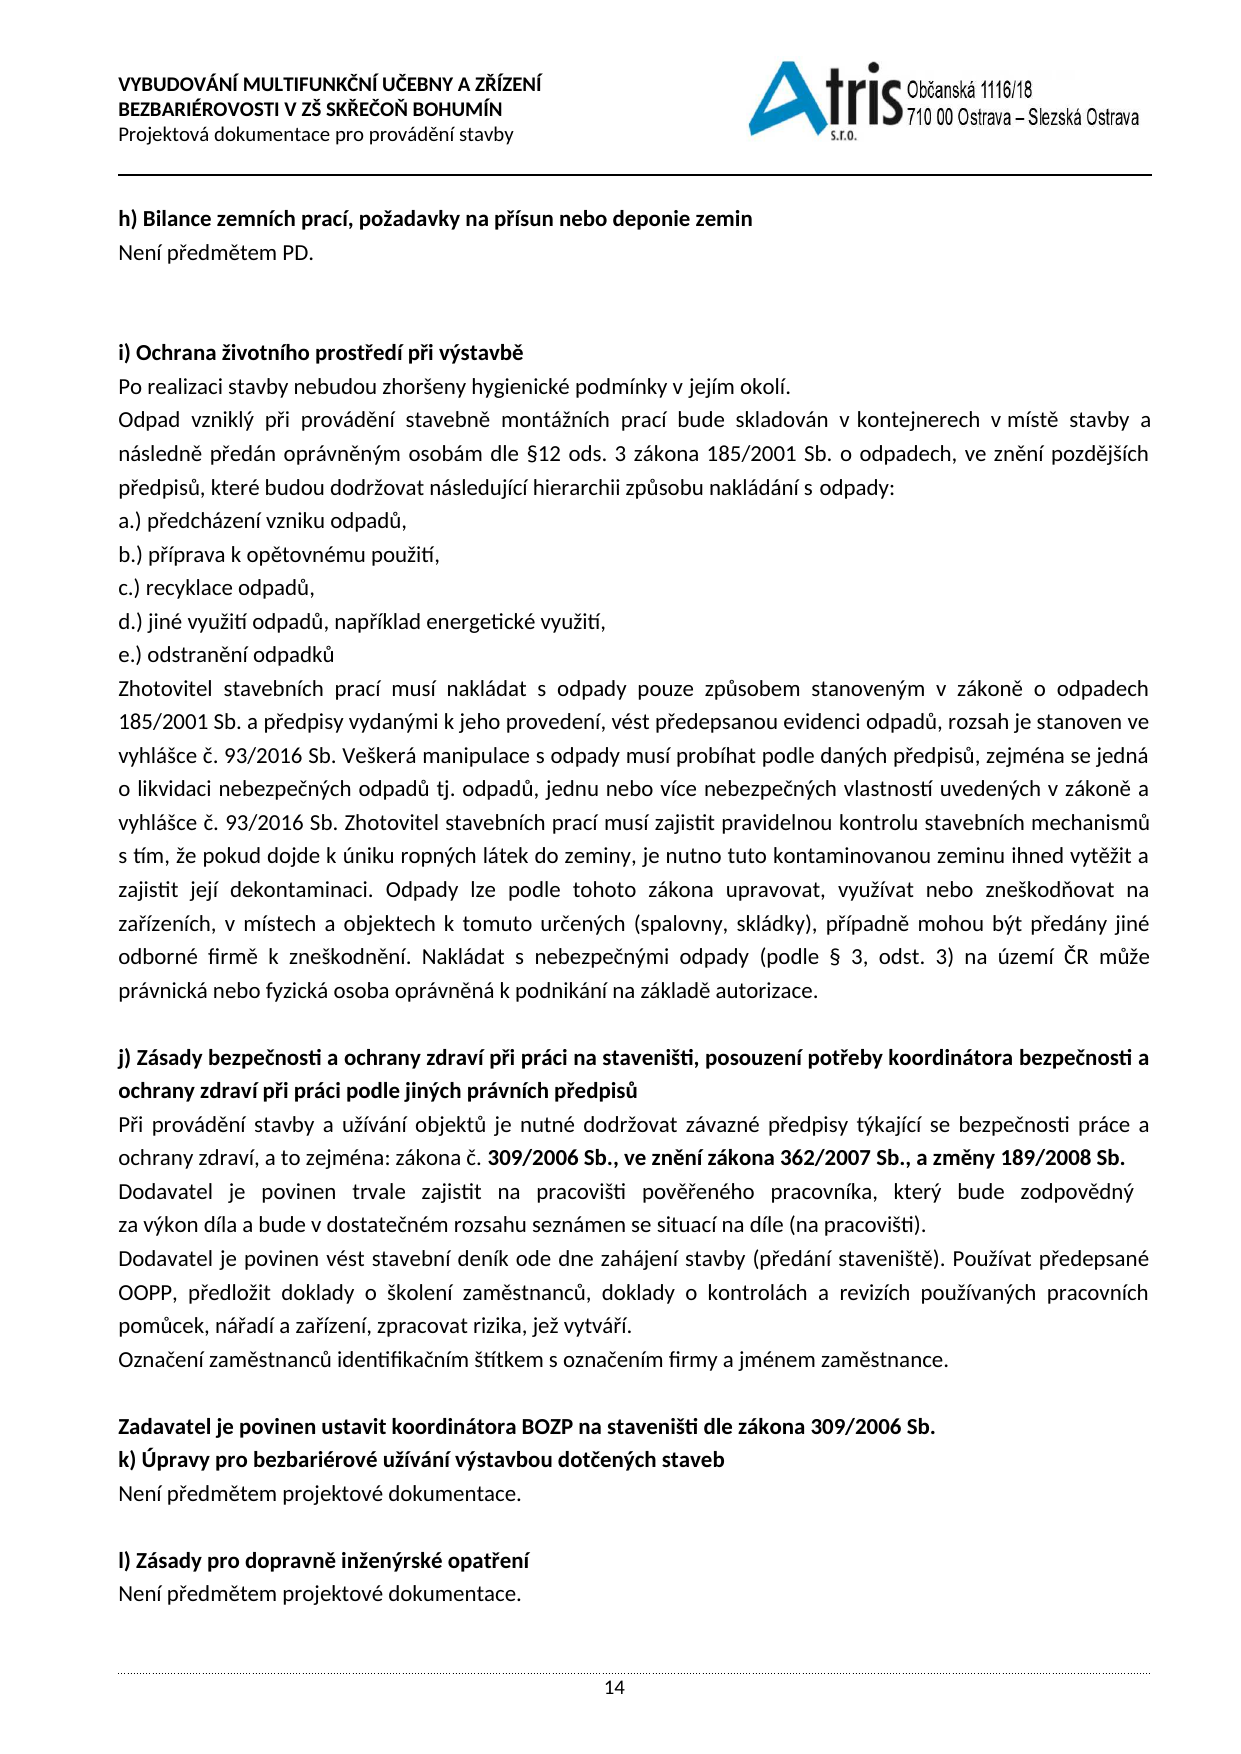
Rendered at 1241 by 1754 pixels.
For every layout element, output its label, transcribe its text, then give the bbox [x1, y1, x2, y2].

text k) Úpravy pro bezbariérové užívání výstavbou dotčených staveb [118, 1445, 1152, 1473]
text Zhotovitel stavebních prací musí nakládat s odpady pouze způsobem stanoveným v zákoně o odpadech 185/2001 Sb. a předpisy vydanými k jeho provedení, vést předepsanou evidenci odpadů, rozsah je stanoven ve vyhlášce č. 93/2016 Sb. Veškerá manipulace s odpady musí probíhat podle daných předpisů, zejména se jedná o likvidaci nebezpečných odpadů tj. odpadů, jednu nebo více nebezpečných vlastností uvedených v zákoně a vyhlášce č. 93/2016 Sb. Zhotovitel stavebních prací musí zajistit pravidelnou kontrolu stavebních mechanismů s tím, že pokud dojde k úniku ropných látek do zeminy, je nutno tuto kontaminovanou zeminu ihned vytěžit a zajistit její dekontaminaci. Odpady lze podle tohoto zákona upravovat, využívat nebo zneškodňovat na zařízeních, v místech a objektech k tomuto určených (spalovny, skládky), případně mohou být předány jiné odborné firmě k zneškodnění. Nakládat s nebezpečnými odpady (podle § 3, odst. 3) na území ČR může právnická nebo fyzická osoba oprávněná k podnikání na základě autorizace. [118, 674, 1152, 1004]
text d.) jiné využití odpadů, například energetické využití, [118, 607, 1152, 635]
picture [746, 56, 1141, 142]
text a.) předcházení vzniku odpadů, [118, 506, 1152, 534]
text Dodavatel je povinen trvale zajistit na pracovišti pověřeného pracovníka, který bude zodpovědný za výkon díla a bude v dostatečném rozsahu seznámen se situací na díle (na pracovišti). [118, 1177, 1152, 1239]
text l) Zásady pro dopravně inženýrské opatření [118, 1546, 1152, 1574]
text b.) příprava k opětovnému použití, [118, 540, 1152, 568]
text Po realizaci stavby nebudou zhoršeny hygienické podmínky v jejím okolí. [118, 372, 1152, 400]
text Při provádění stavby a užívání objektů je nutné dodržovat závazné předpisy týkající se bezpečnosti práce a ochrany zdraví, a to zejména: zákona č. 309/2006 Sb., ve znění zákona 362/2007 Sb., a změny 189/2008 Sb. [118, 1110, 1152, 1172]
text c.) recyklace odpadů, [118, 573, 1152, 601]
text e.) odstranění odpadků [118, 640, 1152, 668]
text Není předmětem projektové dokumentace. [118, 1479, 1152, 1507]
text Není předmětem PD. [118, 238, 1152, 266]
text Odpad vzniklý při provádění stavebně montážních prací bude skladován v kontejnerech v místě stavby a následně předán oprávněným osobám dle §12 ods. 3 zákona 185/2001 Sb. o odpadech, ve znění pozdějších předpisů, které budou dodržovat následující hierarchii způsobu nakládání s odpady: [118, 406, 1152, 501]
text Označení zaměstnanců identifikačním štítkem s označením firmy a jménem zaměstnance. [118, 1345, 1152, 1373]
text j) Zásady bezpečnosti a ochrany zdraví při práci na staveništi, posouzení potřeby koordinátora bezpečnosti a ochrany zdraví při práci podle jiných právních předpisů [118, 1043, 1152, 1104]
text Dodavatel je povinen vést stavební deník ode dne zahájení stavby (předání staveniště). Používat předepsané OOPP, předložit doklady o školení zaměstnanců, doklady o kontrolách a revizích používaných pracovních pomůcek, nářadí a zařízení, zpracovat rizika, jež vytváří. [118, 1244, 1152, 1339]
text i) Ochrana životního prostředí při výstavbě [118, 338, 1152, 367]
text Zadavatel je povinen ustavit koordinátora BOZP na staveništi dle zákona 309/2006 Sb. [118, 1412, 1152, 1440]
text h) Bilance zemních prací, požadavky na přísun nebo deponie zemin [118, 204, 1152, 232]
text Není předmětem projektové dokumentace. [118, 1579, 1152, 1608]
